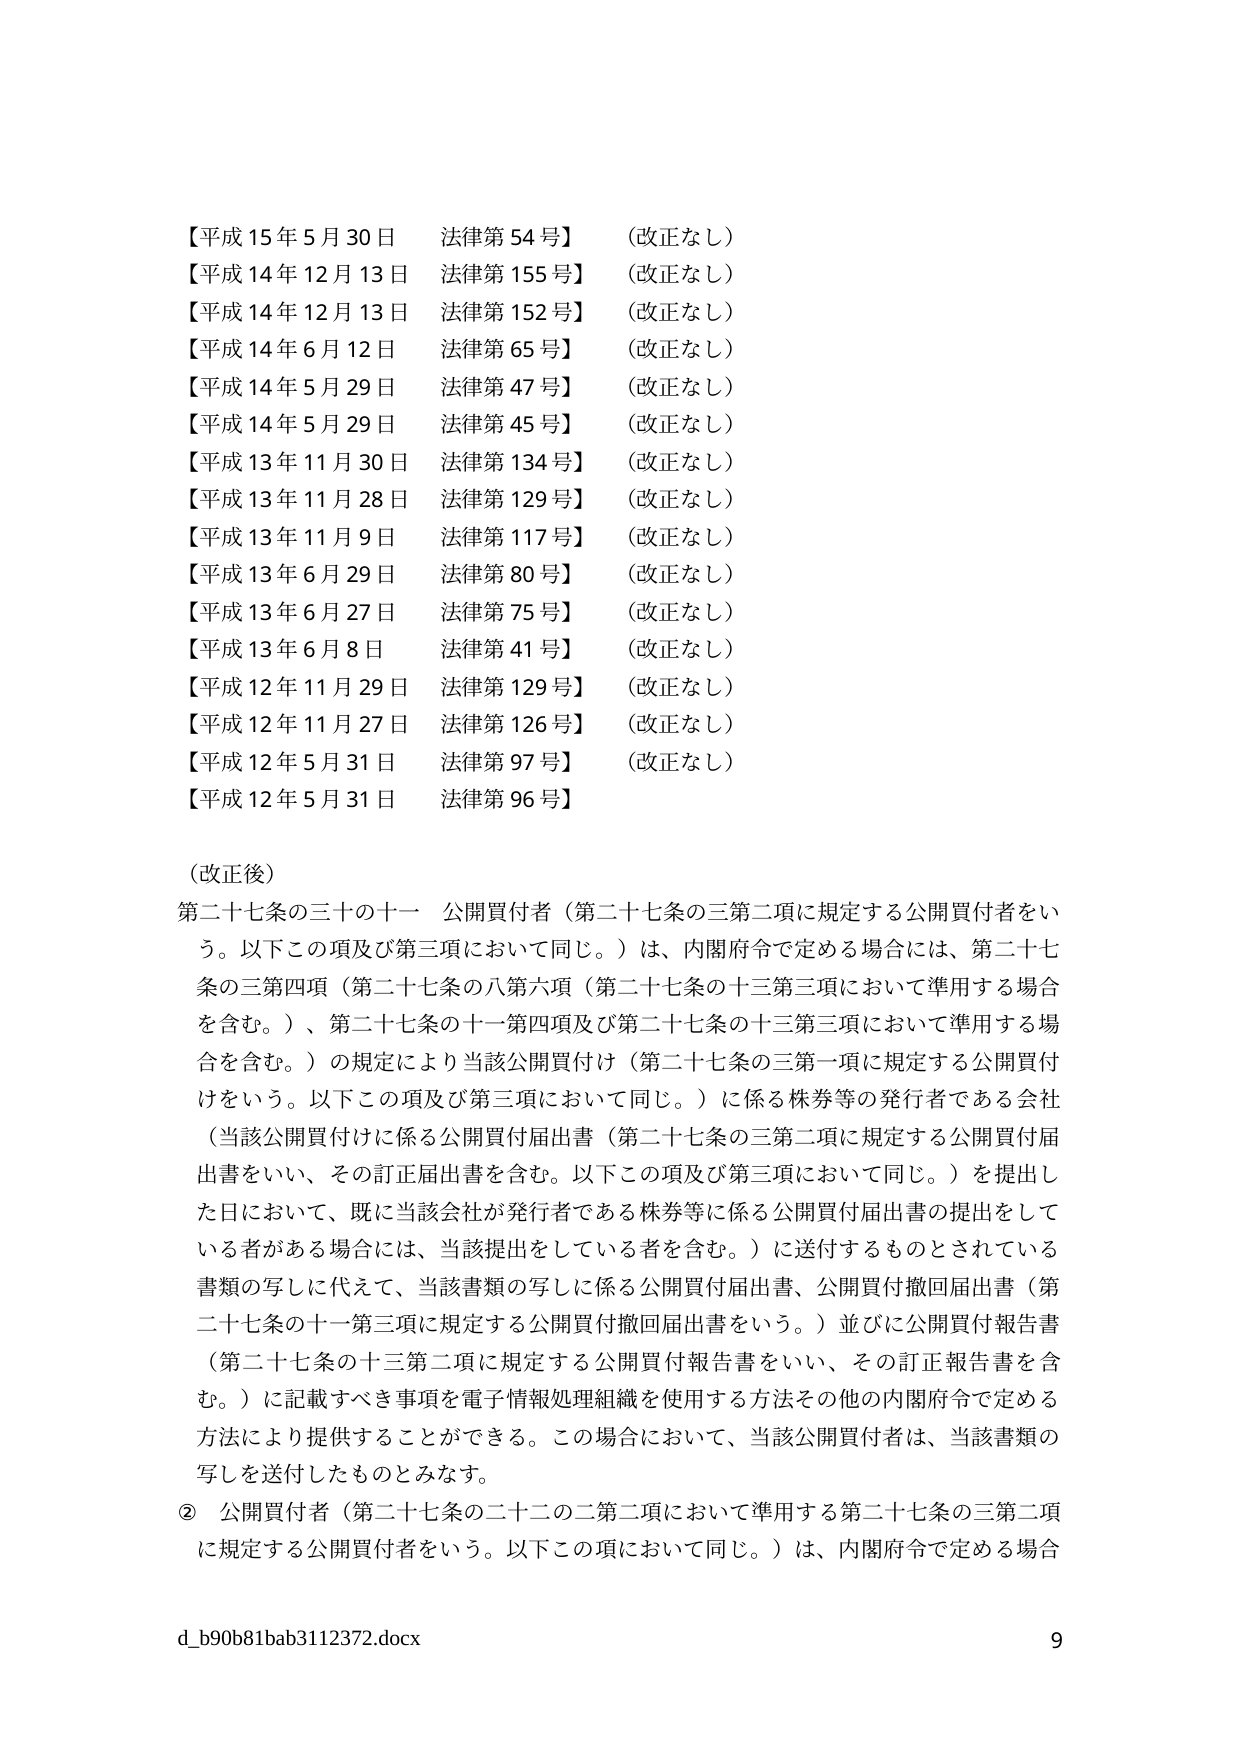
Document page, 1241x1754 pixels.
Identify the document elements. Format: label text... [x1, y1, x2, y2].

text 【平成12年11月27日 法律第126号】 （改正なし） [177, 704, 1063, 742]
text 第二十七条の三十の十一 公開買付者（第二十七条の三第二項に規定する公開買付者をいう。以下この項及び第三項において同じ。）は、内閣府令で定める場合には、第二十七条の三第四項（第二十七条の八第六項（第二十七条の十三第三項において準用する場合を含む。）、第二十七条の十一第四項及び第二十七条の十三第三項において準用する場合を含む。）の規定により当該公開買付け（第二十七条の三第一項に規定する公開買付けをいう。以下この項及び第三項において同じ。）に係る株券等の発行者である会社（当該公開買付けに係る公開買付届出書（第二十七条の三第二項に規定する公開買付届出書をいい、その訂正届出書を含む。以下この項及び第三項において同じ。）を提出した日において、既に当該会社が発行者である株券等に係る公開買付届出書の提出をしている者がある場合には、当該提出をしている者を含む。）に送付するものとされている書類の写しに代えて、当該書類の写しに係る公開買付届出書、公開買付撤回届出書（第二十七条の十一第三項に規定する公開買付撤回届出書をいう。）並びに公開買付報告書（第二十七条の十三第二項に規定する公開買付報告書をいい、その訂正報告書を含む。）に記載すべき事項を電子情報処理組織を使用する方法その他の内閣府令で定める方法により提供することができる。この場合において、当該公開買付者は、当該書類の写しを送付したものとみなす。 [177, 892, 1063, 1492]
text 【平成14年5月29日 法律第47号】 （改正なし） [177, 367, 1063, 404]
text 【平成12年5月31日 法律第97号】 （改正なし） [177, 742, 1063, 779]
text 【平成13年6月8日 法律第41号】 （改正なし） [177, 629, 1063, 667]
text 【平成14年5月29日 法律第45号】 （改正なし） [177, 404, 1063, 442]
text 【平成14年12月13日 法律第152号】 （改正なし） [177, 292, 1063, 329]
text 【平成13年6月29日 法律第80号】 （改正なし） [177, 554, 1063, 592]
text 【平成15年5月30日 法律第54号】 （改正なし） [177, 217, 1063, 254]
text 【平成13年11月30日 法律第134号】 （改正なし） [177, 442, 1063, 479]
text （改正後） [177, 854, 1063, 892]
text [177, 1492, 1063, 1567]
text 【平成12年11月29日 法律第129号】 （改正なし） [177, 667, 1063, 704]
text 【平成14年6月12日 法律第65号】 （改正なし） [177, 329, 1063, 367]
text 【平成13年6月27日 法律第75号】 （改正なし） [177, 592, 1063, 629]
text 【平成12年5月31日 法律第96号】 [177, 779, 1063, 817]
text 【平成13年11月28日 法律第129号】 （改正なし） [177, 479, 1063, 517]
text 【平成14年12月13日 法律第155号】 （改正なし） [177, 254, 1063, 292]
text 【平成13年11月9日 法律第117号】 （改正なし） [177, 517, 1063, 554]
